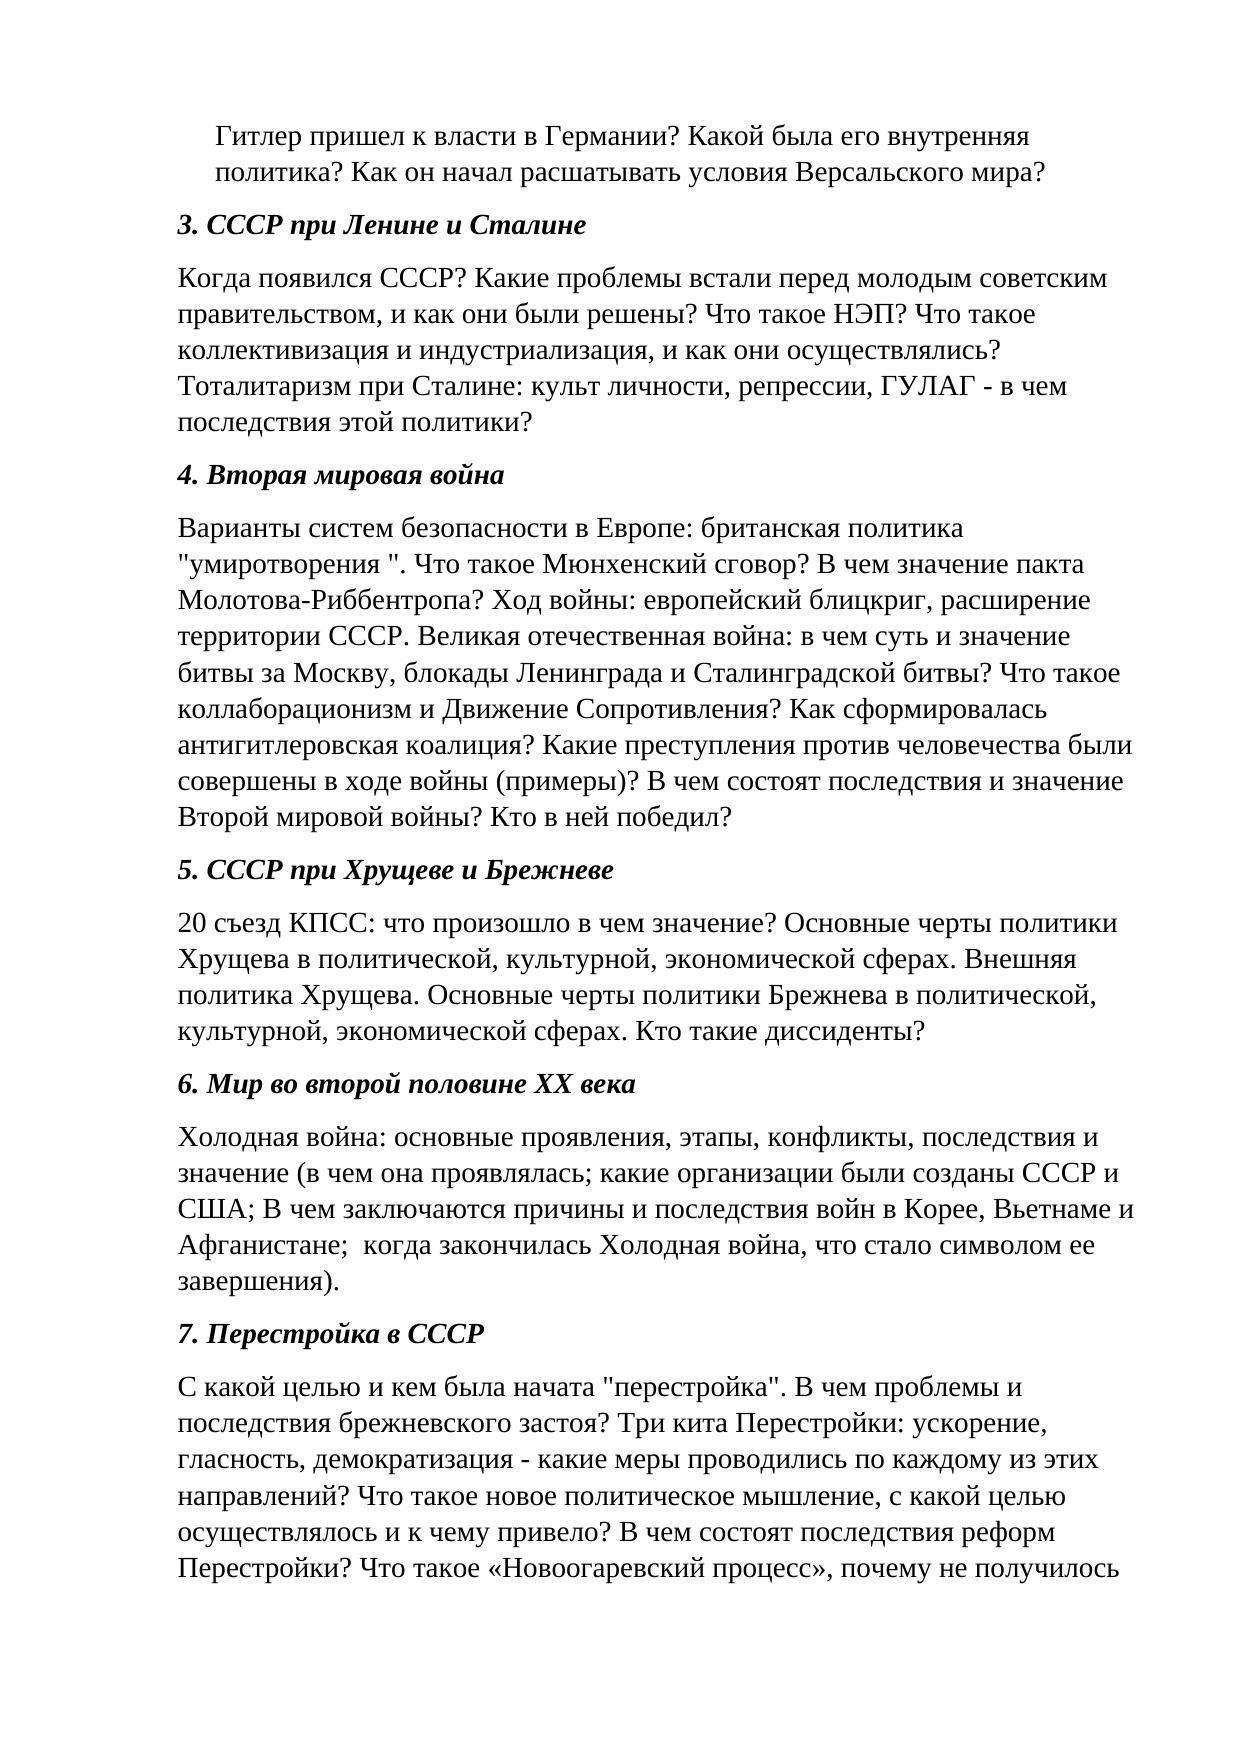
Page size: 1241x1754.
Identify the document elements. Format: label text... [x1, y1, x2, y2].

text 3. СССР при Ленине и Сталине [177, 207, 1152, 241]
text 20 съезд КПСС: что произошло в чем значение? Основные черты политики Хрущева в политической, культурной, экономической сферах. Внешняя политика Хрущева. Основные черты политики Брежнева в политической, культурной, экономической сферах. Кто такие диссиденты? [177, 905, 1152, 1047]
text Когда появился СССР? Какие проблемы встали перед молодым советским правительством, и как они были решены? Что такое НЭП? Что такое коллективизация и индустриализация, и как они осуществлялись? Тоталитаризм при Сталине: культ личности, репрессии, ГУЛАГ - в чем последствия этой политики? [177, 260, 1152, 438]
text 7. Перестройка в СССР [177, 1316, 1152, 1350]
text 4. Вторая мировая война [177, 457, 1152, 491]
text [215, 118, 1152, 188]
text 5. СССР при Хрущеве и Брежневе [177, 852, 1152, 886]
text Варианты систем безопасности в Европе: британская политика "умиротворения ". Что такое Мюнхенский сговор? В чем значение пакта Молотова-Риббентропа? Ход войны: европейский блицкриг, расширение территории СССР. Великая отечественная война: в чем суть и значение битвы за Москву, блокады Ленинграда и Сталинградской битвы? Что такое коллаборационизм и Движение Сопротивления? Как сформировалась антигитлеровская коалиция? Какие преступления против человечества были совершены в ходе войны (примеры)? В чем состоят последствия и значение Второй мировой войны? Кто в ней победил? [177, 510, 1152, 833]
text 6. Мир во второй половине ХХ века [177, 1066, 1152, 1100]
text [177, 1369, 1152, 1583]
text Холодная война: основные проявления, этапы, конфликты, последствия и значение (в чем она проявлялась; какие организации были созданы СССР и США; В чем заключаются причины и последствия войн в Корее, Вьетнаме и Афганистане; когда закончилась Холодная война, что стало символом ее завершения). [177, 1119, 1152, 1297]
